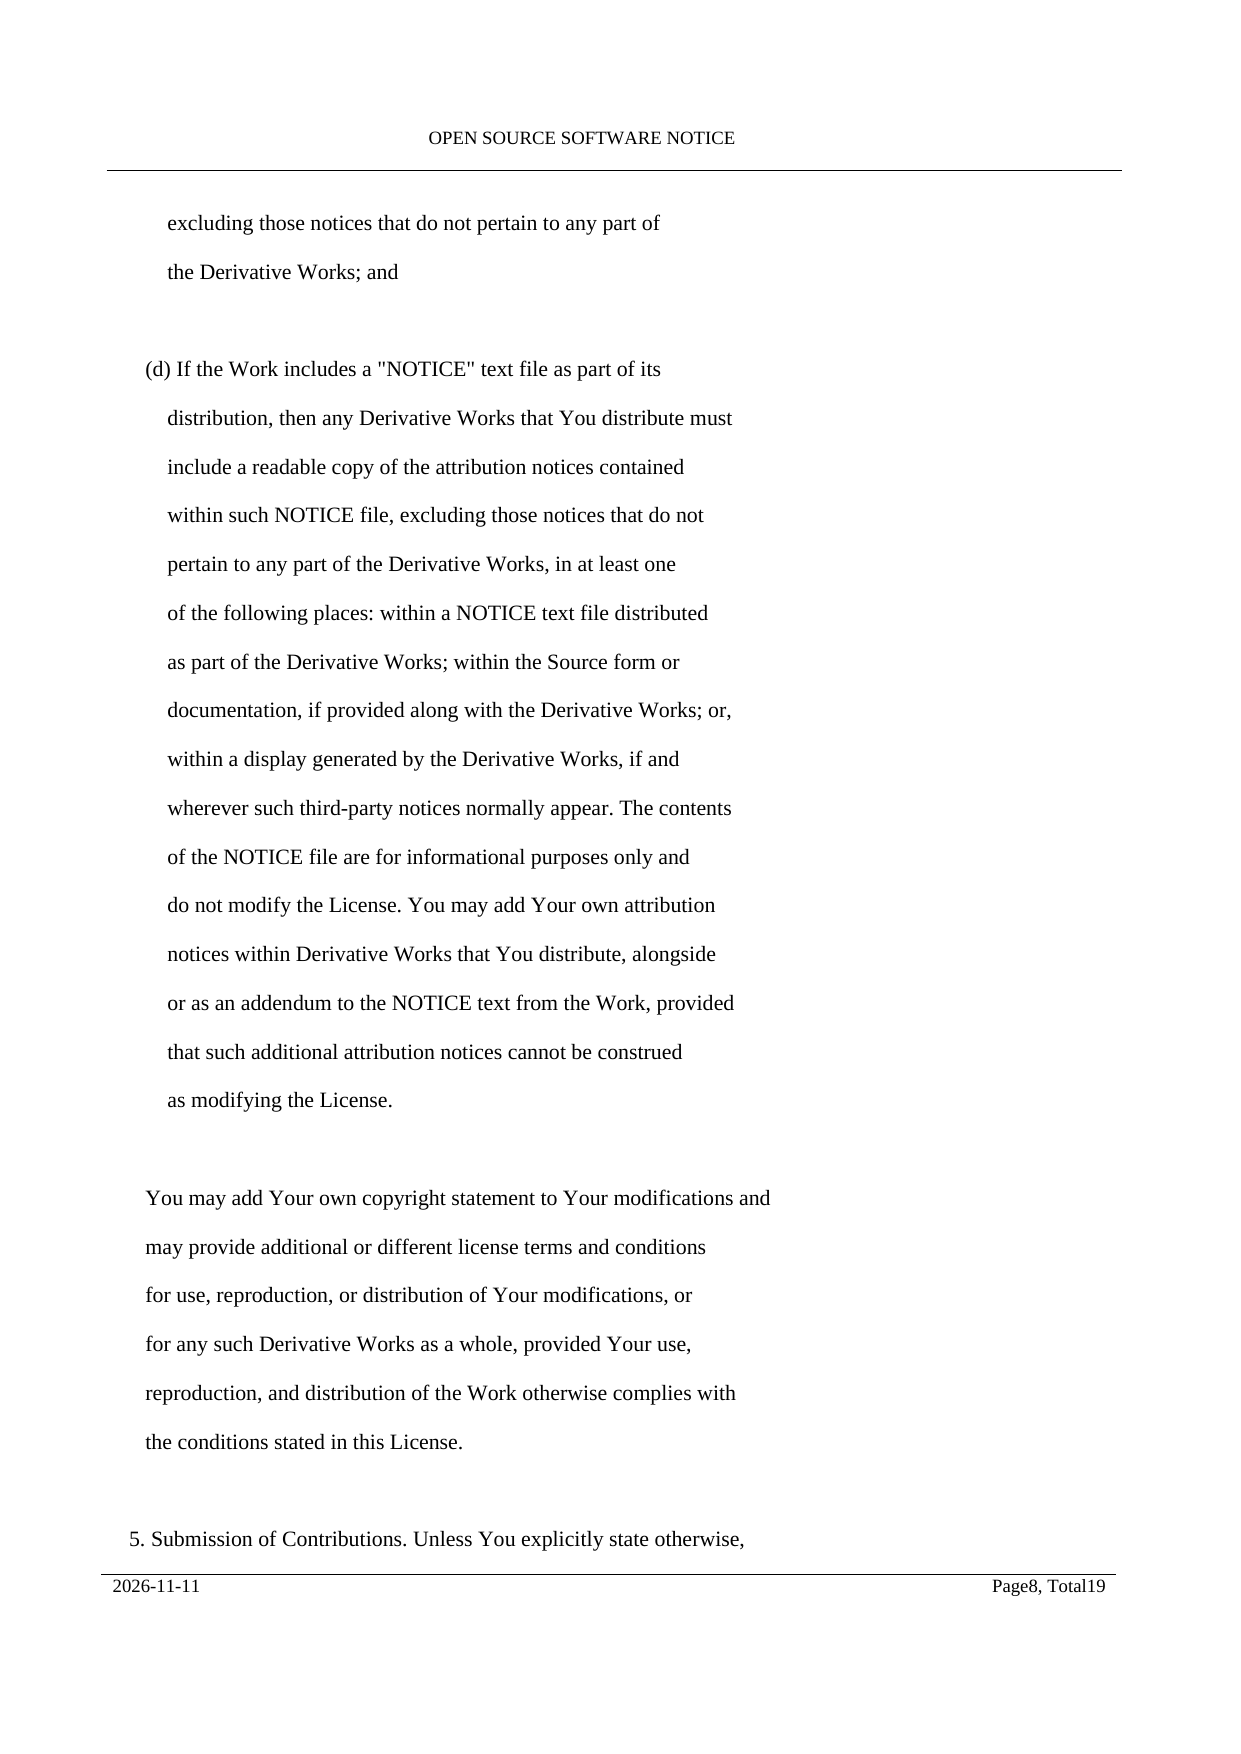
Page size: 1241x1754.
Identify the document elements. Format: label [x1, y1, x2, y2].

text [112, 206, 1128, 1555]
